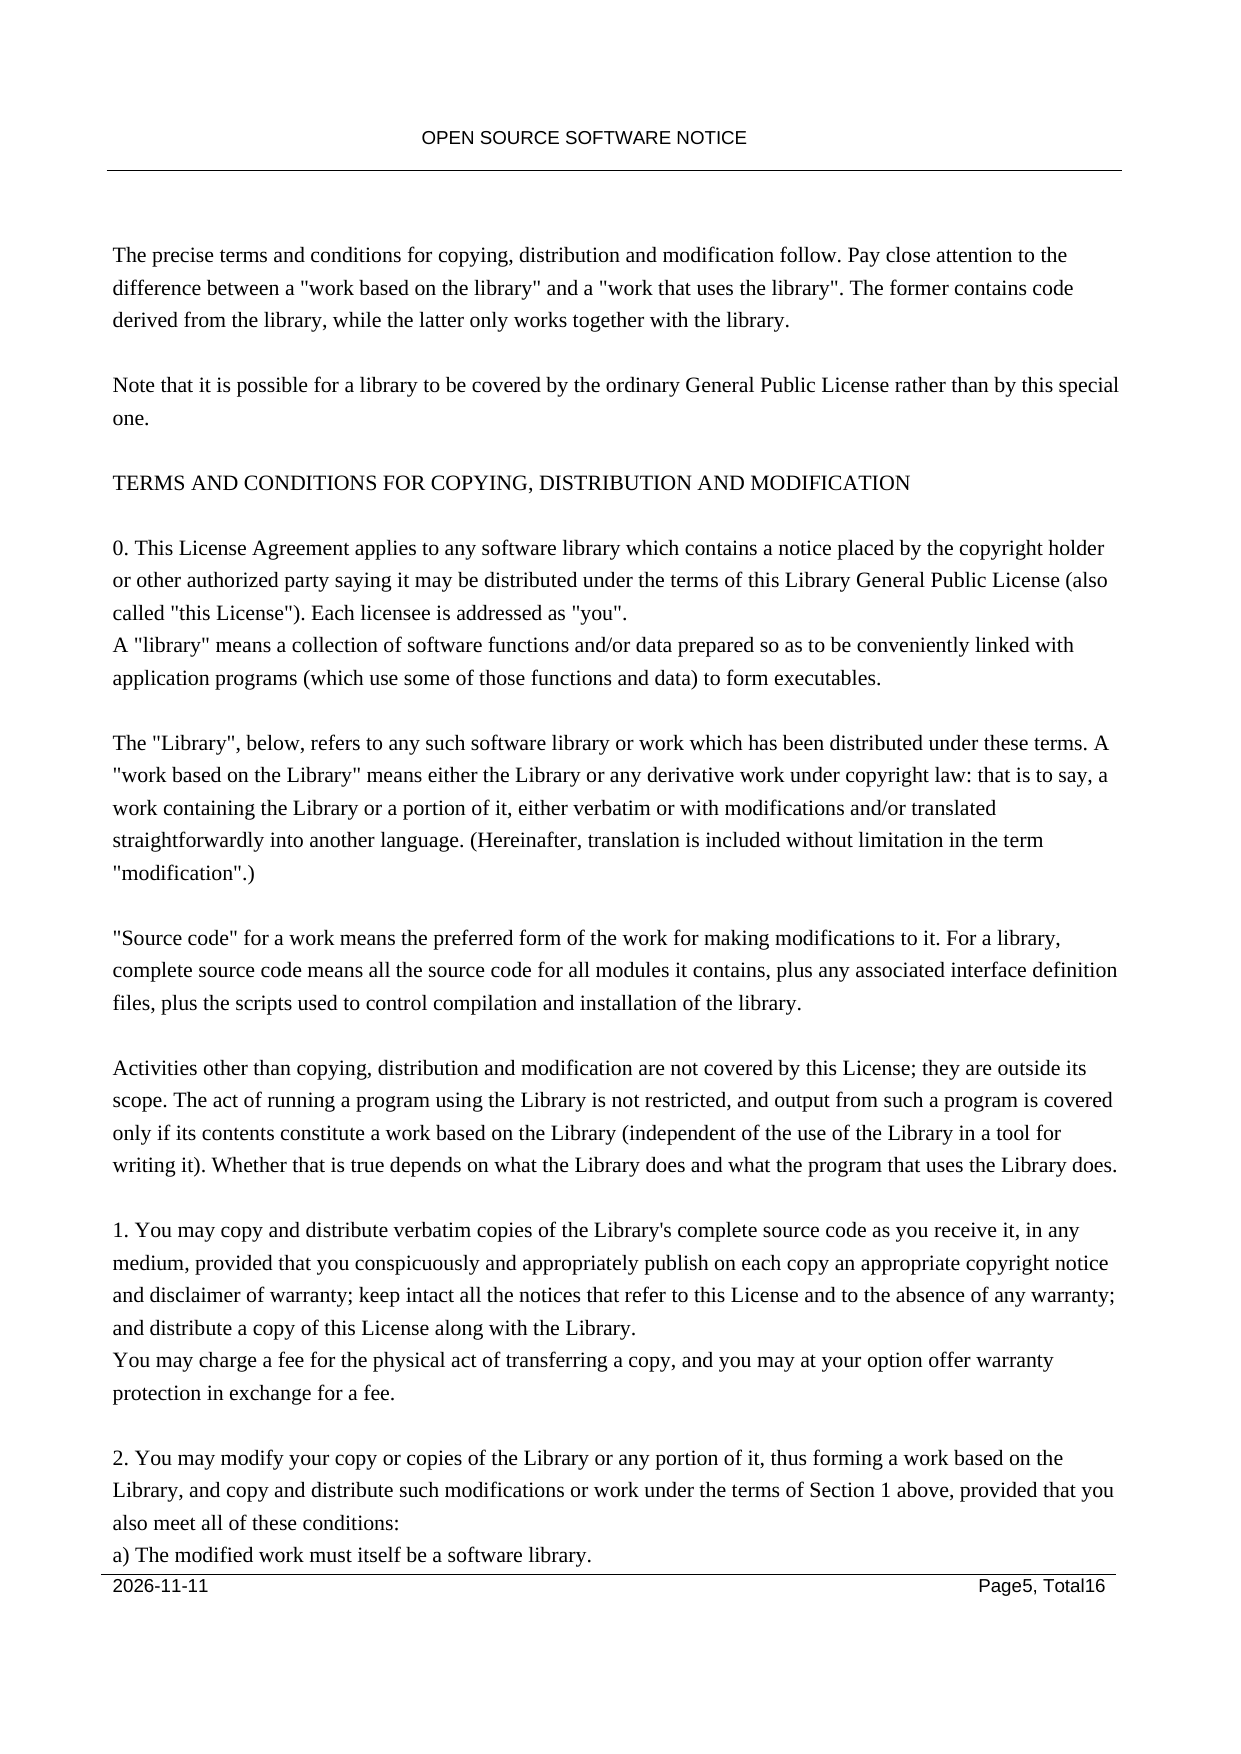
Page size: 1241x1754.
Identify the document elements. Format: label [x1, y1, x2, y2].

text [112, 206, 1128, 1571]
